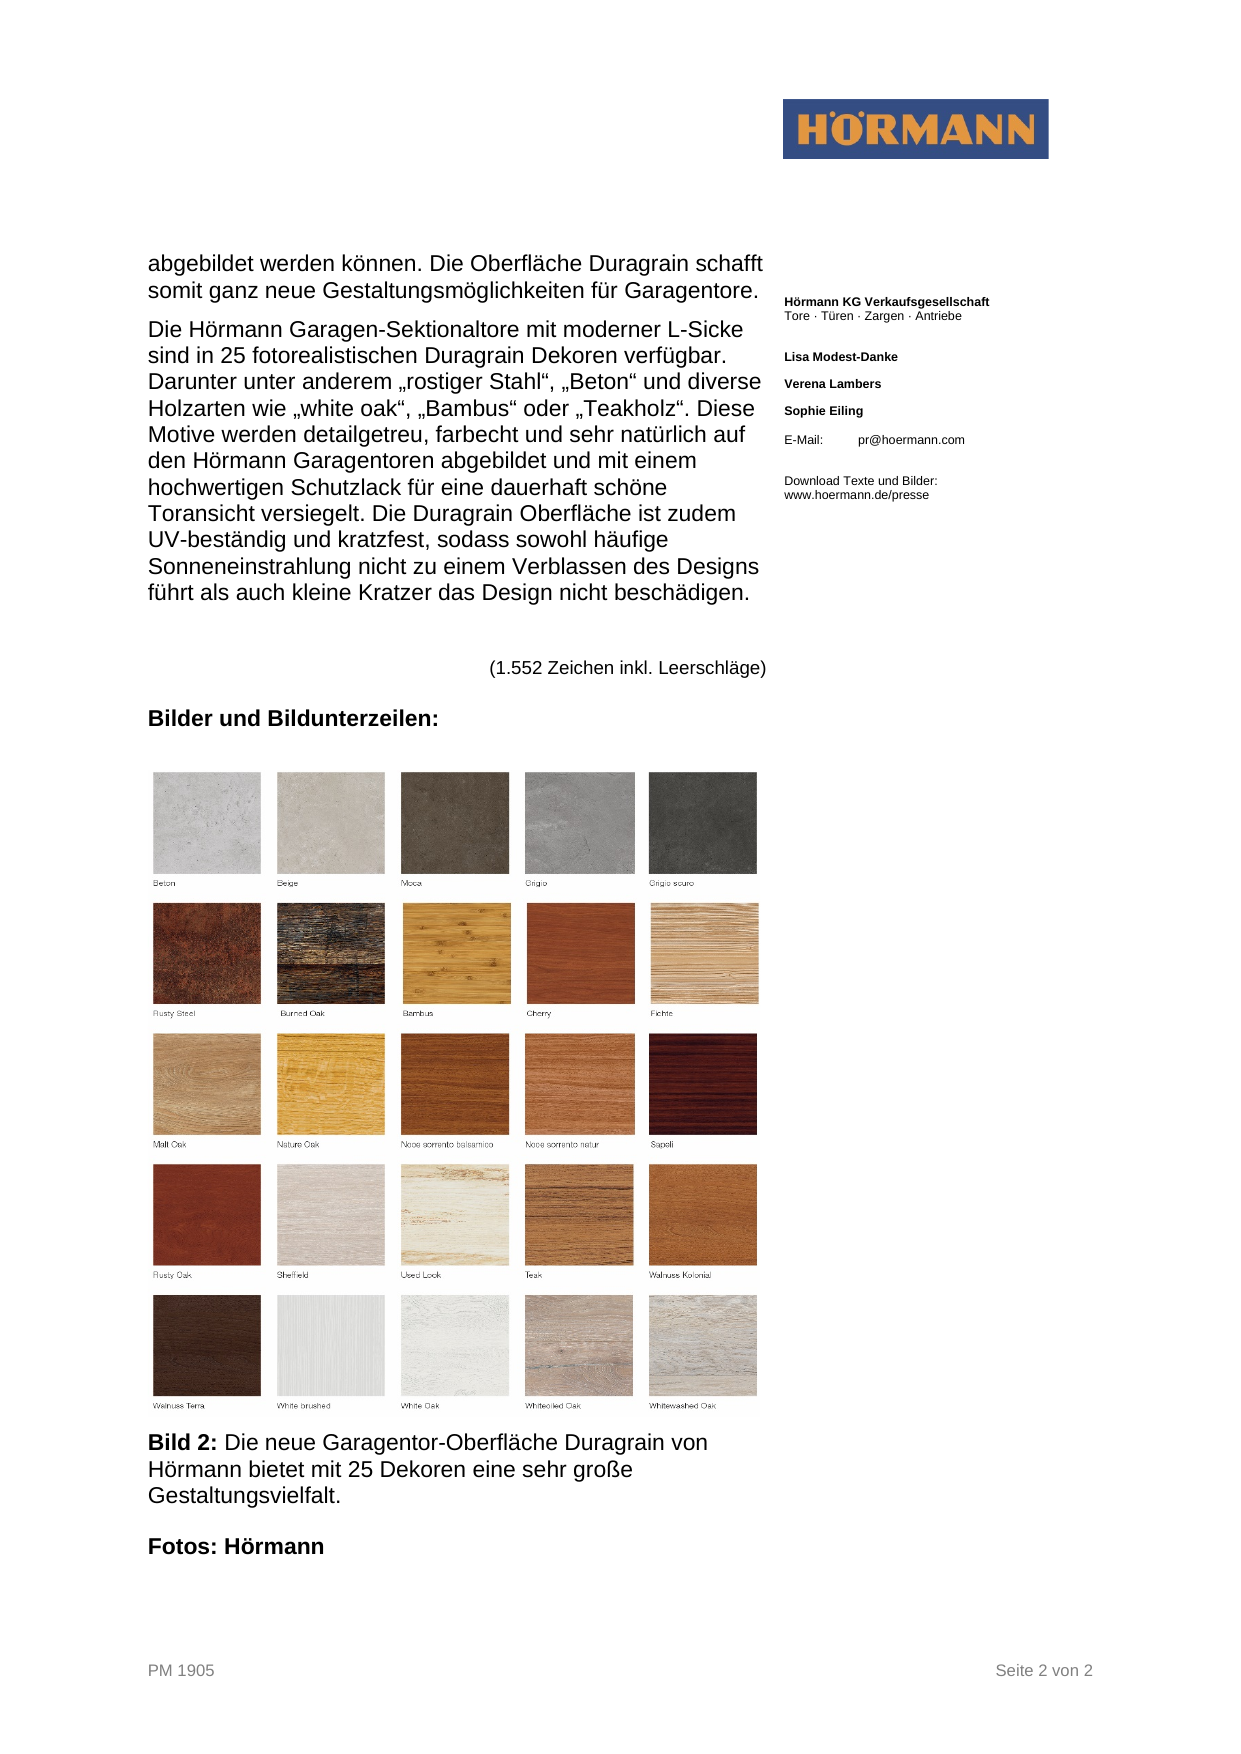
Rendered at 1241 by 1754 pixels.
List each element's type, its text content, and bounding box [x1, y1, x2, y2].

picture [783, 99, 1049, 159]
picture [147, 770, 761, 1417]
text Die Hörmann Garagen-Sektionaltore mit moderner L-Sicke sind in 25 fotorealistischen Duragrain Dekoren verfügbar. Darunter unter anderem „rostiger Stahl“, „Beton“ und diverse Holzarten wie „white oak“, „Bambus“ oder „Teakholz“. Diese Motive werden detailgetreu, farbecht und sehr natürlich auf den Hörmann Garagentoren abgebildet und mit einem hochwertigen Schutzlack für eine dauerhaft schöne Toransicht versiegelt. Die Duragrain Oberfläche ist zudem UV-beständig und kratzfest, sodass sowohl häufige Sonneneinstrahlung nicht zu einem Verblassen des Designs führt als auch kleine Kratzer das Design nicht beschädigen. [148, 316, 766, 605]
text (1.552 Zeichen inkl. Leerschläge) [148, 657, 766, 678]
text Fotos: Hörmann [148, 1533, 1171, 1560]
text Bilder und Bildunterzeilen: [148, 705, 1200, 731]
text Bild 2: Die neue Garagentor-Oberfläche Duragrain von Hörmann bietet mit 25 Dekoren eine sehr große Gestaltungsvielfalt. [148, 1429, 766, 1508]
